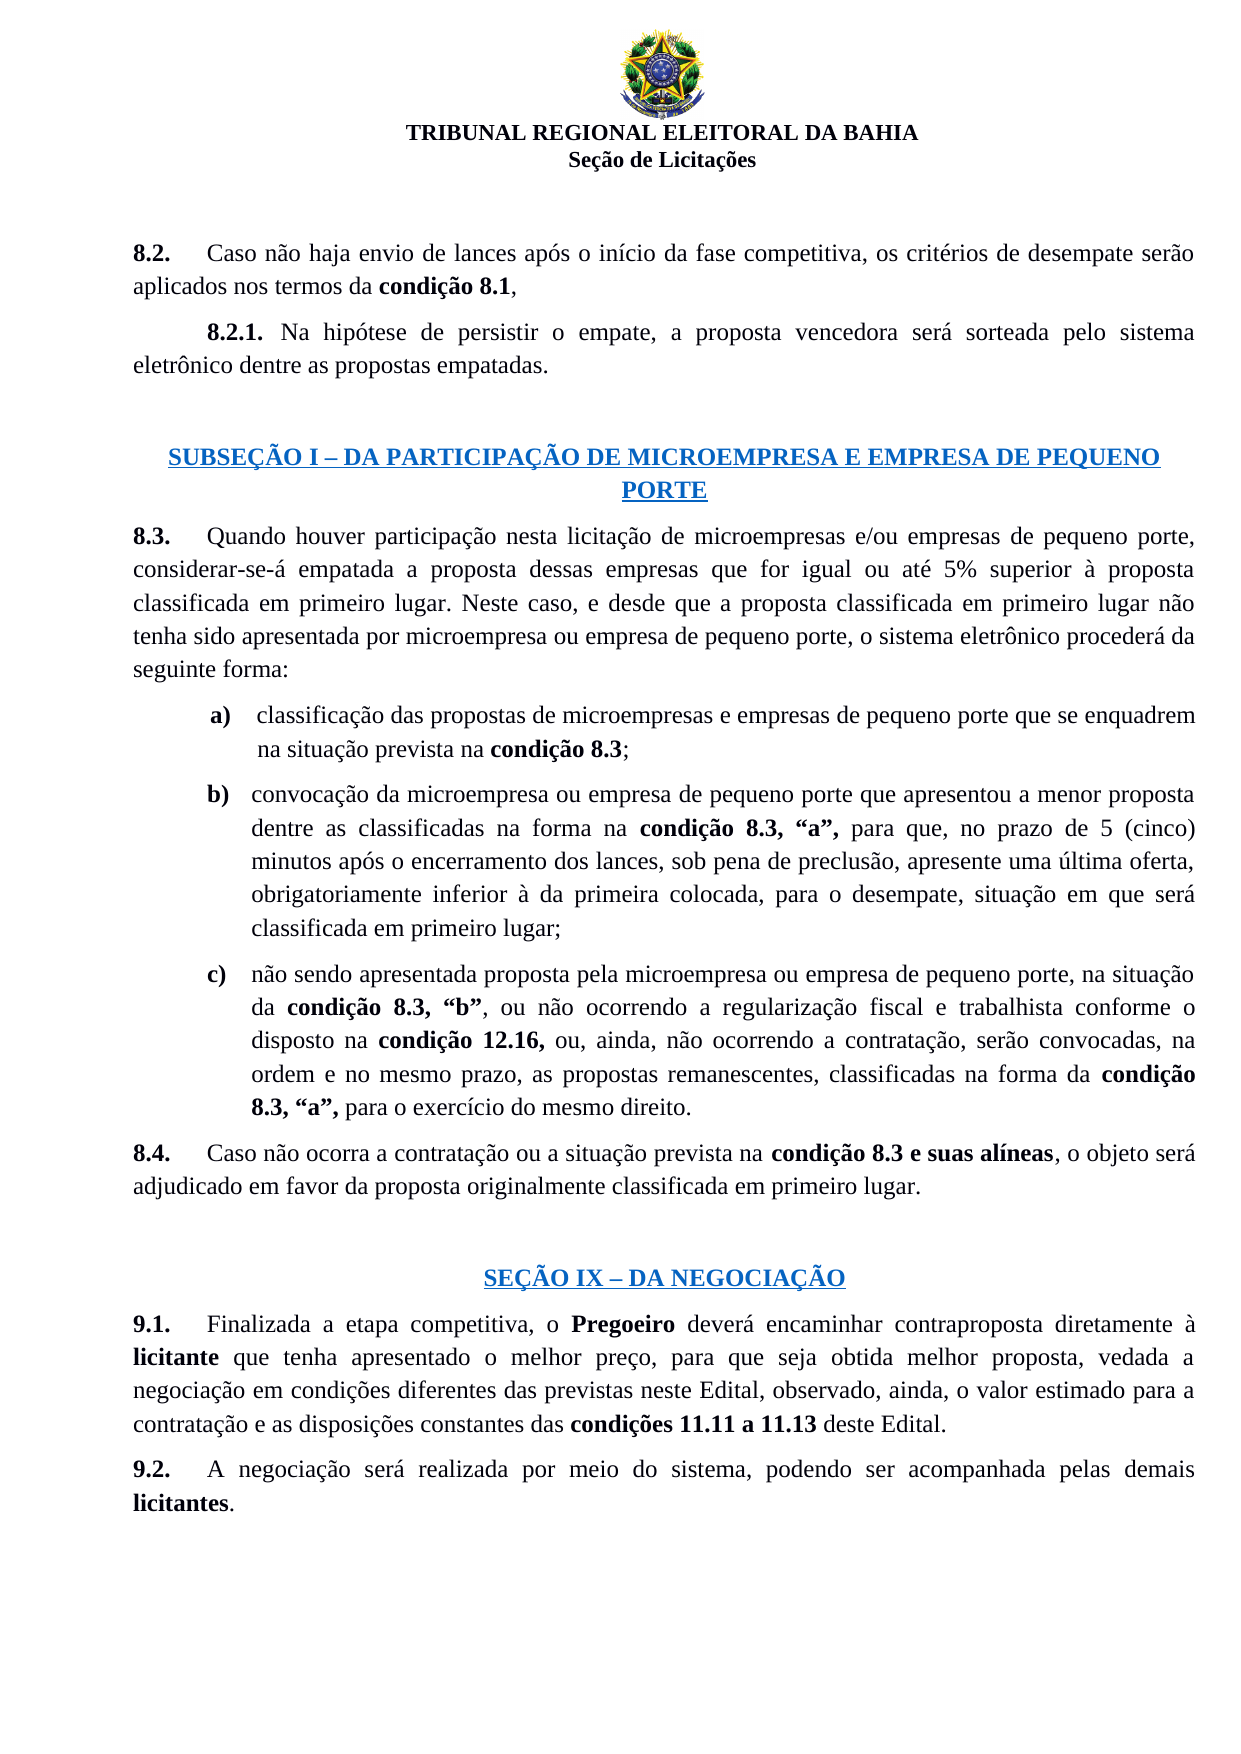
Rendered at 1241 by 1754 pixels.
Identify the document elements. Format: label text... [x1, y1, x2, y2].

text 8.3. Quando houver participação nesta licitação de microempresas e/ou empresas de pequeno porte, considerar-se-á empatada a proposta dessas empresas que for igual ou até 5% superior à proposta classificada em primeiro lugar. Neste caso, e desde que a proposta classificada em primeiro lugar não tenha sido apresentada por microempresa ou empresa de pequeno porte, o sistema eletrônico procederá da seguinte forma: [133, 518, 1196, 684]
list não sendo apresentada proposta pela microempresa ou empresa de pequeno porte, na situação da condição 8.3, “b”, ou não ocorrendo a regularização fiscal e trabalhista conforme o disposto na condição 12.16, ou, ainda, não ocorrendo a contratação, serão convocadas, na ordem e no mesmo prazo, as propostas remanescentes, classificadas na forma da condição 8.3, “a”, para o exercício do mesmo direito. [207, 955, 1196, 1122]
text 8.4. Caso não ocorra a contratação ou a situação prevista na condição 8.3 e suas alíneas, o objeto será adjudicado em favor da proposta originalmente classificada em primeiro lugar. [133, 1134, 1196, 1201]
text SEÇÃO IX – DA NEGOCIAÇÃO [133, 1259, 1196, 1293]
text 8.2.1. Na hipótese de persistir o empate, a proposta vencedora será sorteada pelo sistema eletrônico dentre as propostas empatadas. [133, 314, 1196, 380]
list classificação das propostas de microempresas e empresas de pequeno porte que se enquadrem na situação prevista na condição 8.3; [210, 697, 1196, 764]
text SUBSEÇÃO I – DA PARTICIPAÇÃO DE MICROEMPRESA E EMPRESA DE PEQUENO PORTE [133, 439, 1196, 505]
text 9.1. Finalizada a etapa competitiva, o Pregoeiro deverá encaminhar contraproposta diretamente à licitante que tenha apresentado o melhor preço, para que seja obtida melhor proposta, vedada a negociação em condições diferentes das previstas neste Edital, observado, ainda, o valor estimado para a contratação e as disposições constantes das condições 11.11 a 11.13 deste Edital. [133, 1305, 1196, 1439]
text 9.2. A negociação será realizada por meio do sistema, podendo ser acompanhada pelas demais licitantes. [133, 1451, 1196, 1518]
text 8.2. Caso não haja envio de lances após o início da fase competitiva, os critérios de desempate serão aplicados nos termos da condição 8.1, [133, 234, 1196, 301]
list convocação da microempresa ou empresa de pequeno porte que apresentou a menor proposta dentre as classificadas na forma na condição 8.3, “a”, para que, no prazo de 5 (cinco) minutos após o encerramento dos lances, sob pena de preclusão, apresente uma última oferta, obrigatoriamente inferior à da primeira colocada, para o desempate, situação em que será classificada em primeiro lugar; [207, 776, 1196, 943]
